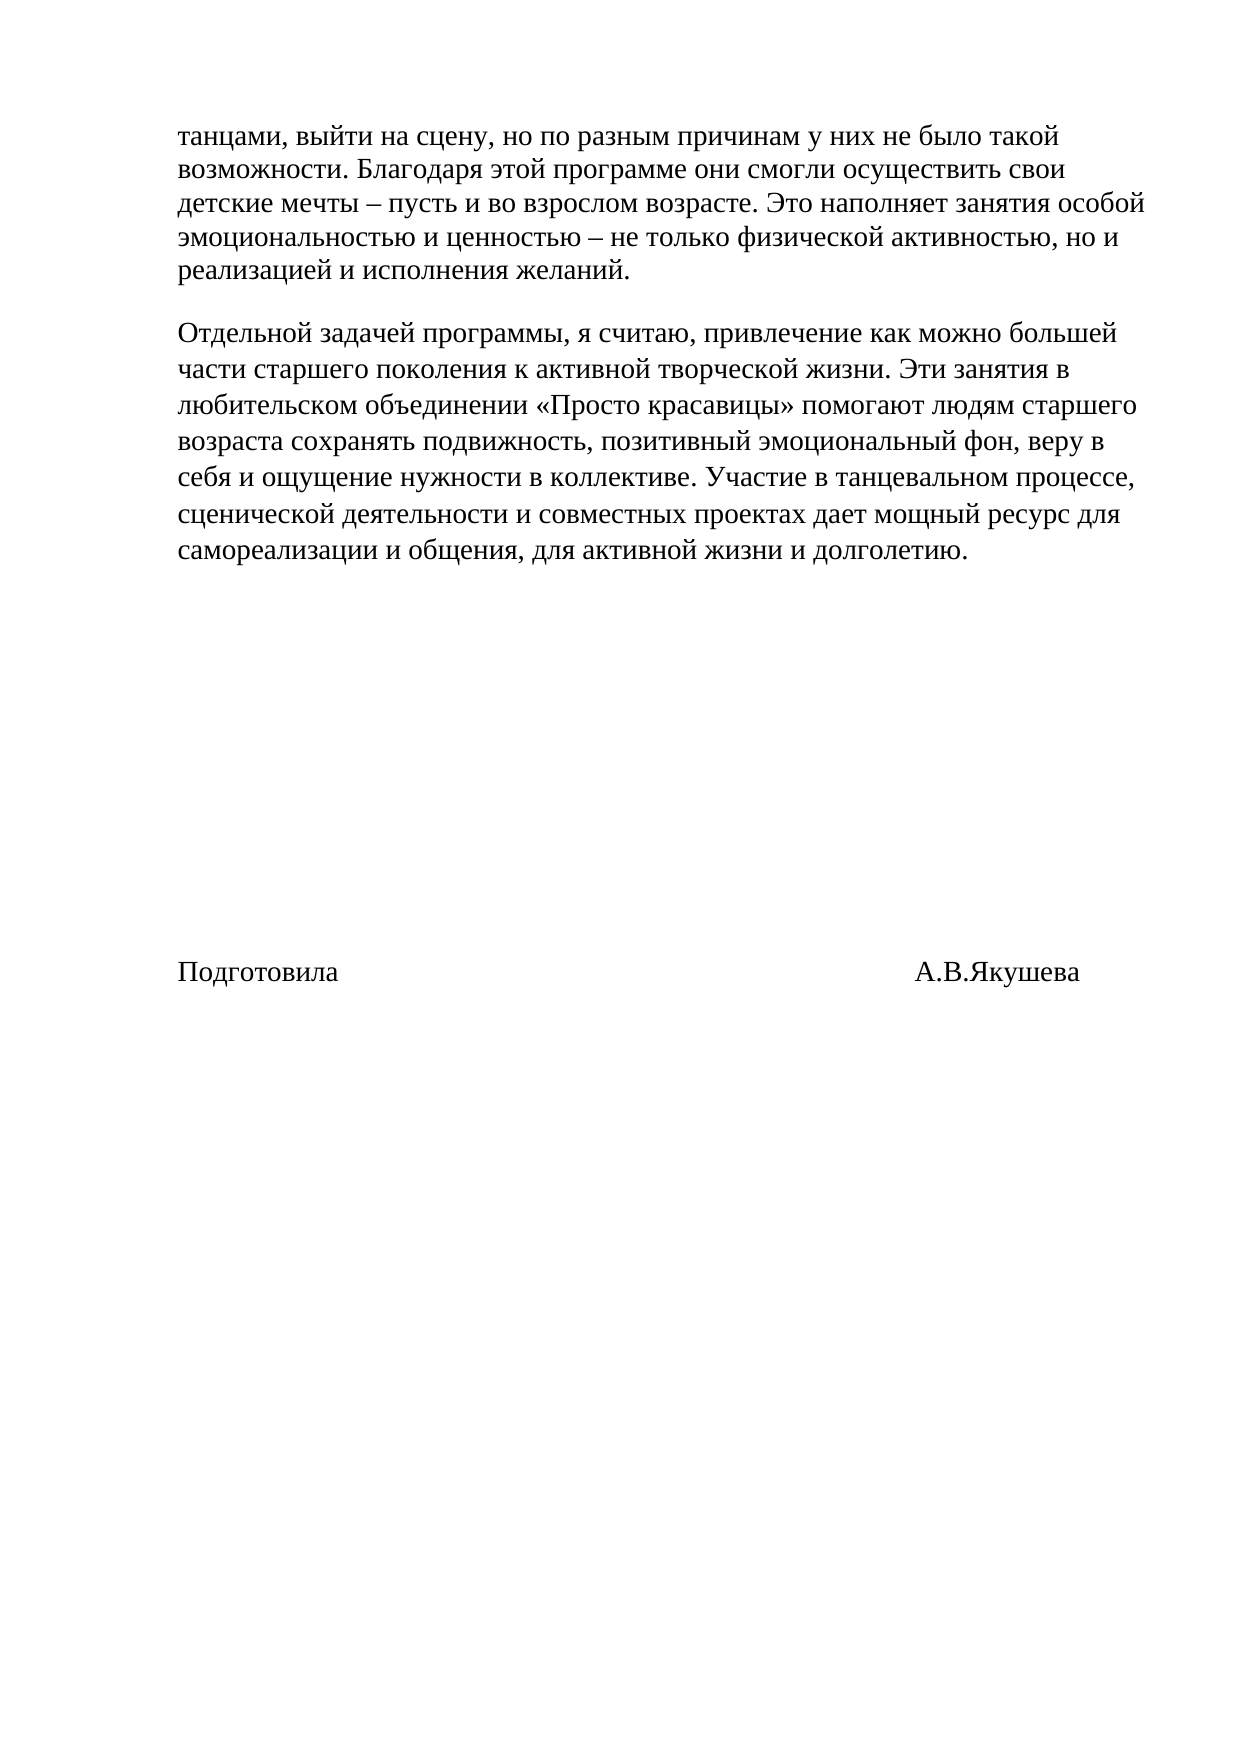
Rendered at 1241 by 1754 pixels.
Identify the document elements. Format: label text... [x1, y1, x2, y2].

text Подготовила А.В.Якушева [177, 954, 1152, 988]
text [177, 118, 1152, 286]
text Отдельной задачей программы, я считаю, привлечение как можно большей части старшего поколения к активной творческой жизни. Эти занятия в любительском объединении «Просто красавицы» помогают людям старшего возраста сохранять подвижность, позитивный эмоциональный фон, веру в себя и ощущение нужности в коллективе. Участие в танцевальном процессе, сценической деятельности и совместных проектах дает мощный ресурс для самореализации и общения, для активной жизни и долголетию. [177, 315, 1152, 565]
